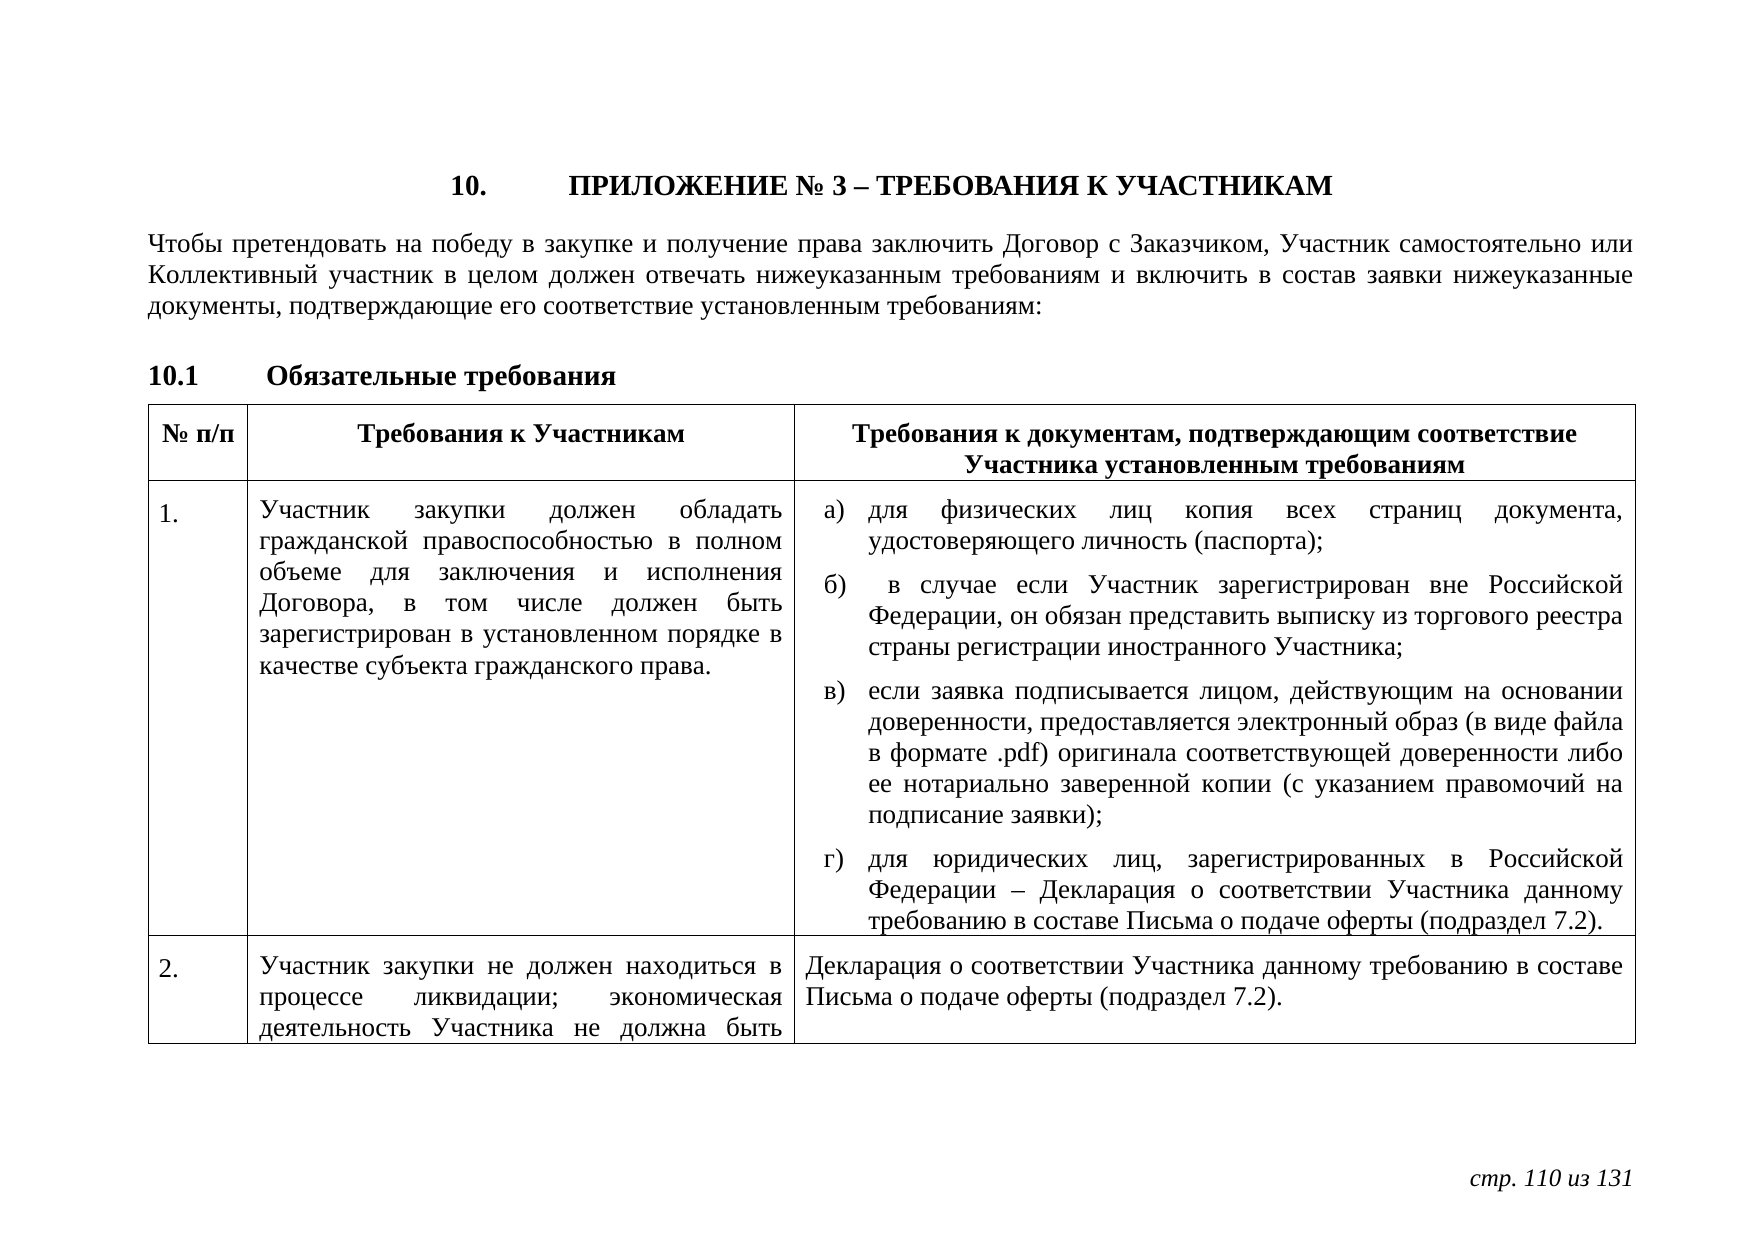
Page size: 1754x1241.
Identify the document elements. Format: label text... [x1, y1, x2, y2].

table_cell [795, 936, 1635, 1042]
subtitle Обязательные требования [148, 358, 1636, 391]
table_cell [248, 936, 794, 1042]
table_header Требования к Участникам [248, 405, 794, 479]
table_cell Участник закупки должен обладать гражданской правоспособностью в полном объеме для заключения и исполнения Договора, в том числе должен быть зарегистрирован в установленном порядке в качестве субъекта гражданского права. [248, 481, 794, 935]
table_cell [149, 481, 247, 935]
table_header № п/п [149, 405, 247, 479]
subtitle ПРИЛОЖЕНИЕ № 3 – ТРЕБОВАНИЯ К УЧАСТНИКАМ [148, 168, 1636, 202]
table_header Требования к документам, подтверждающим соответствие Участника установленным требованиям [795, 405, 1635, 479]
table_cell [149, 936, 247, 1042]
table_cell для физических лиц копия всех страниц документа, удостоверяющего личность (паспорта); в случае если Участник зарегистрирован вне Российской Федерации, он обязан представить выписку из торгового реестра страны регистрации иностранного Участника; если заявка подписывается лицом, действующим на основании доверенности, предоставляется электронный образ (в виде файла в формате .pdf) оригинала соответствующей доверенности либо ее нотариально заверенной копии (с указанием правомочий на подписание заявки); для юридических лиц, зарегистрированных в Российской Федерации – Декларация о соответствии Участника данному требованию в составе Письма о подаче оферты (подраздел 7.2). [795, 481, 1635, 935]
text Чтобы претендовать на победу в закупке и получение права заключить Договор с Заказчиком, Участник самостоятельно или Коллективный участник в целом должен отвечать нижеуказанным требованиям и включить в состав заявки нижеуказанные документы, подтверждающие его соответствие установленным требованиям: [148, 227, 1636, 320]
